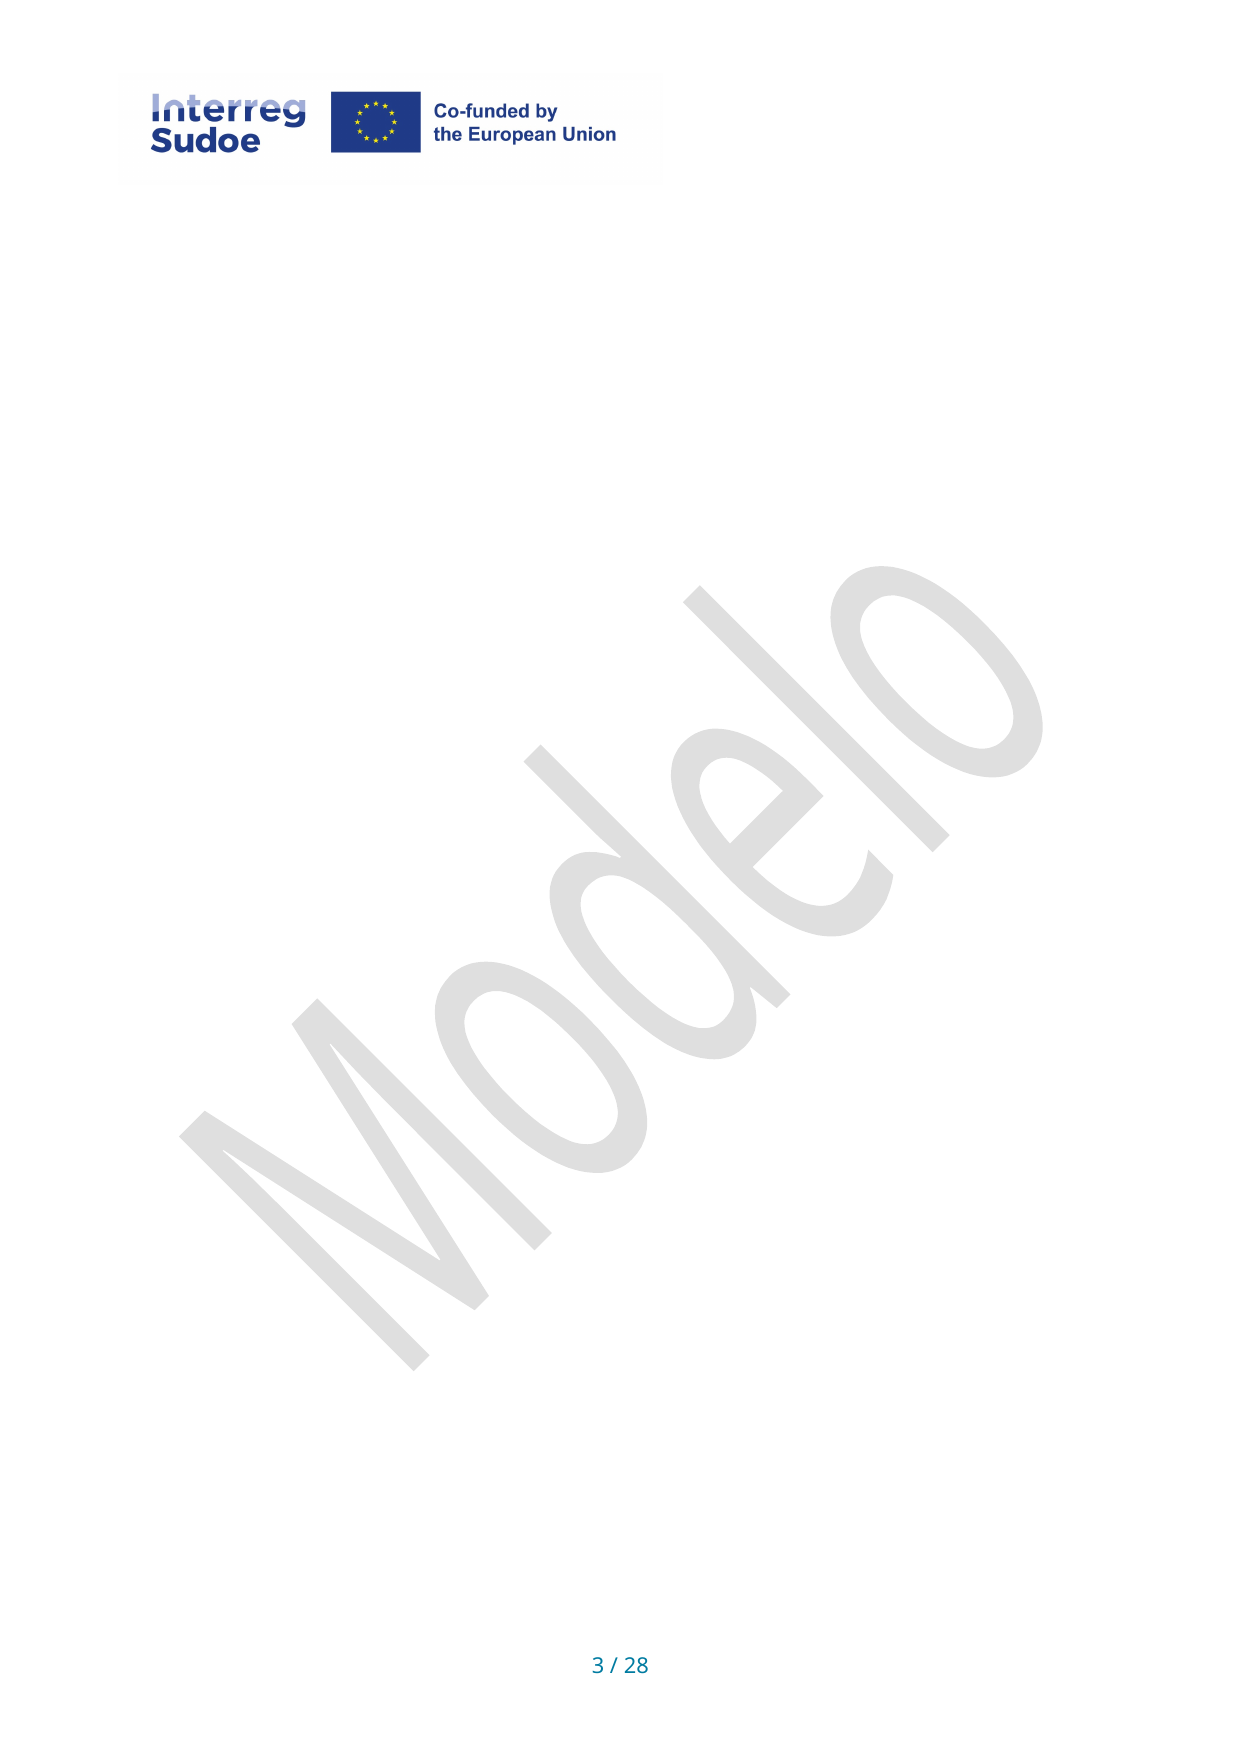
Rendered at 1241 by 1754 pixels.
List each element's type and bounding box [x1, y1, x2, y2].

picture [118, 73, 664, 185]
